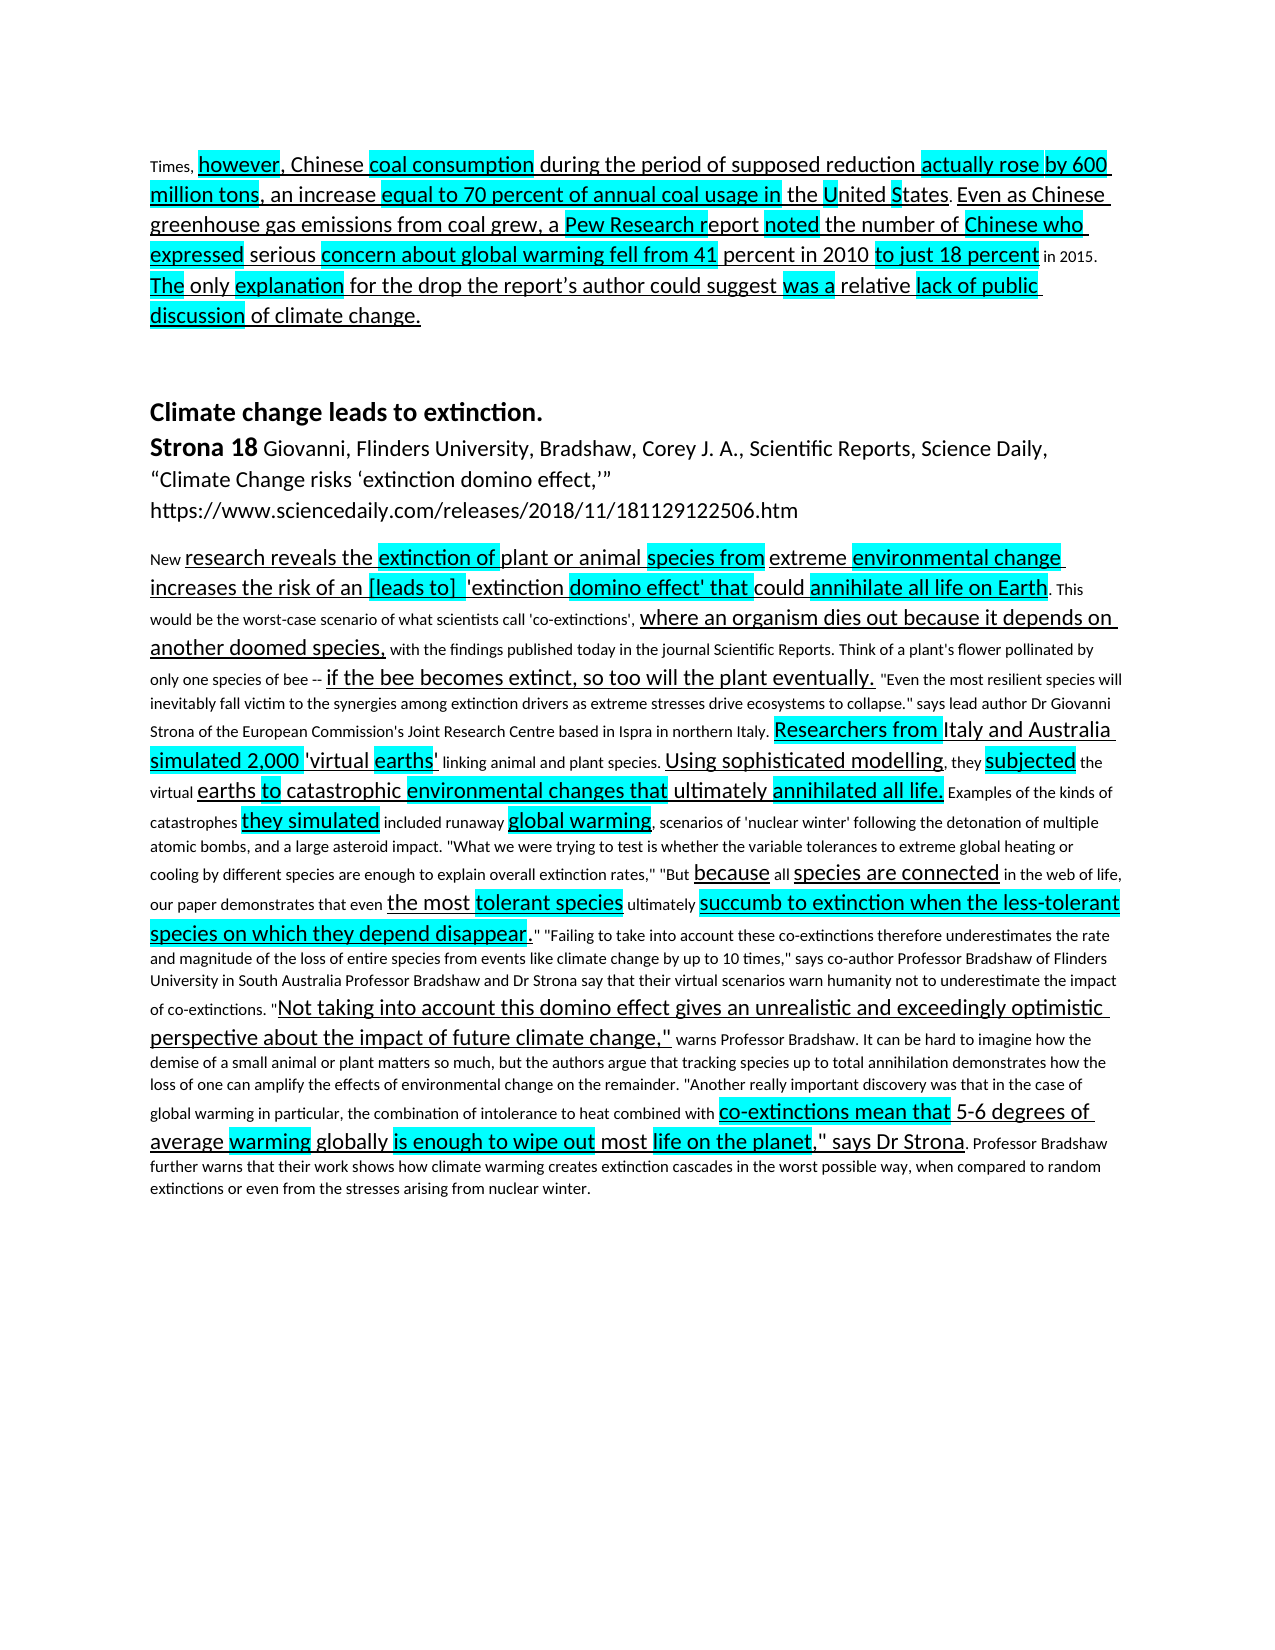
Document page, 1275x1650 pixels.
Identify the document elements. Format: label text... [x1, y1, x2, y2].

subtitle Climate change leads to extinction. [150, 395, 1125, 428]
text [150, 150, 1125, 329]
text New research reveals the extinction of plant or animal species from extreme environmental change increases the risk of an [leads to] 'extinction domino effect' that could annihilate all life on Earth. This would be the worst-case scenario of what scientists call 'co-extinctions', where an organism dies out because it depends on another doomed species, with the findings published today in the journal Scientific Reports. Think of a plant's flower pollinated by only one species of bee -- if the bee becomes extinct, so too will the plant eventually. "Even the most resilient species will inevitably fall victim to the synergies among extinction drivers as extreme stresses drive ecosystems to collapse." says lead author Dr Giovanni Strona of the European Commission's Joint Research Centre based in Ispra in northern Italy. Researchers from Italy and Australia simulated 2,000 'virtual earths' linking animal and plant species. Using sophisticated modelling, they subjected the virtual earths to catastrophic environmental changes that ultimately annihilated all life. Examples of the kinds of catastrophes they simulated included runaway global warming, scenarios of 'nuclear winter' following the detonation of multiple atomic bombs, and a large asteroid impact. "What we were trying to test is whether the variable tolerances to extreme global heating or cooling by different species are enough to explain overall extinction rates," "But because all species are connected in the web of life, our paper demonstrates that even the most tolerant species ultimately succumb to extinction when the less-tolerant species on which they depend disappear." "Failing to take into account these co-extinctions therefore underestimates the rate and magnitude of the loss of entire species from events like climate change by up to 10 times," says co-author Professor Bradshaw of Flinders University in South Australia Professor Bradshaw and Dr Strona say that their virtual scenarios warn humanity not to underestimate the impact of co-extinctions. "Not taking into account this domino effect gives an unrealistic and exceedingly optimistic perspective about the impact of future climate change," warns Professor Bradshaw. It can be hard to imagine how the demise of a small animal or plant matters so much, but the authors argue that tracking species up to total annihilation demonstrates how the loss of one can amplify the effects of environmental change on the remainder. "Another really important discovery was that in the case of global warming in particular, the combination of intolerance to heat combined with co-extinctions mean that 5-6 degrees of average warming globally is enough to wipe out most life on the planet," says Dr Strona. Professor Bradshaw further warns that their work shows how climate warming creates extinction cascades in the worst possible way, when compared to random extinctions or even from the stresses arising from nuclear winter. [150, 543, 1125, 1199]
text Strona 18 Giovanni, Flinders University, Bradshaw, Corey J. A., Scientific Reports, Science Daily, “Climate Change risks ‘extinction domino effect,’” https://www.sciencedaily.com/releases/2018/11/181129122506.htm [150, 430, 1125, 524]
